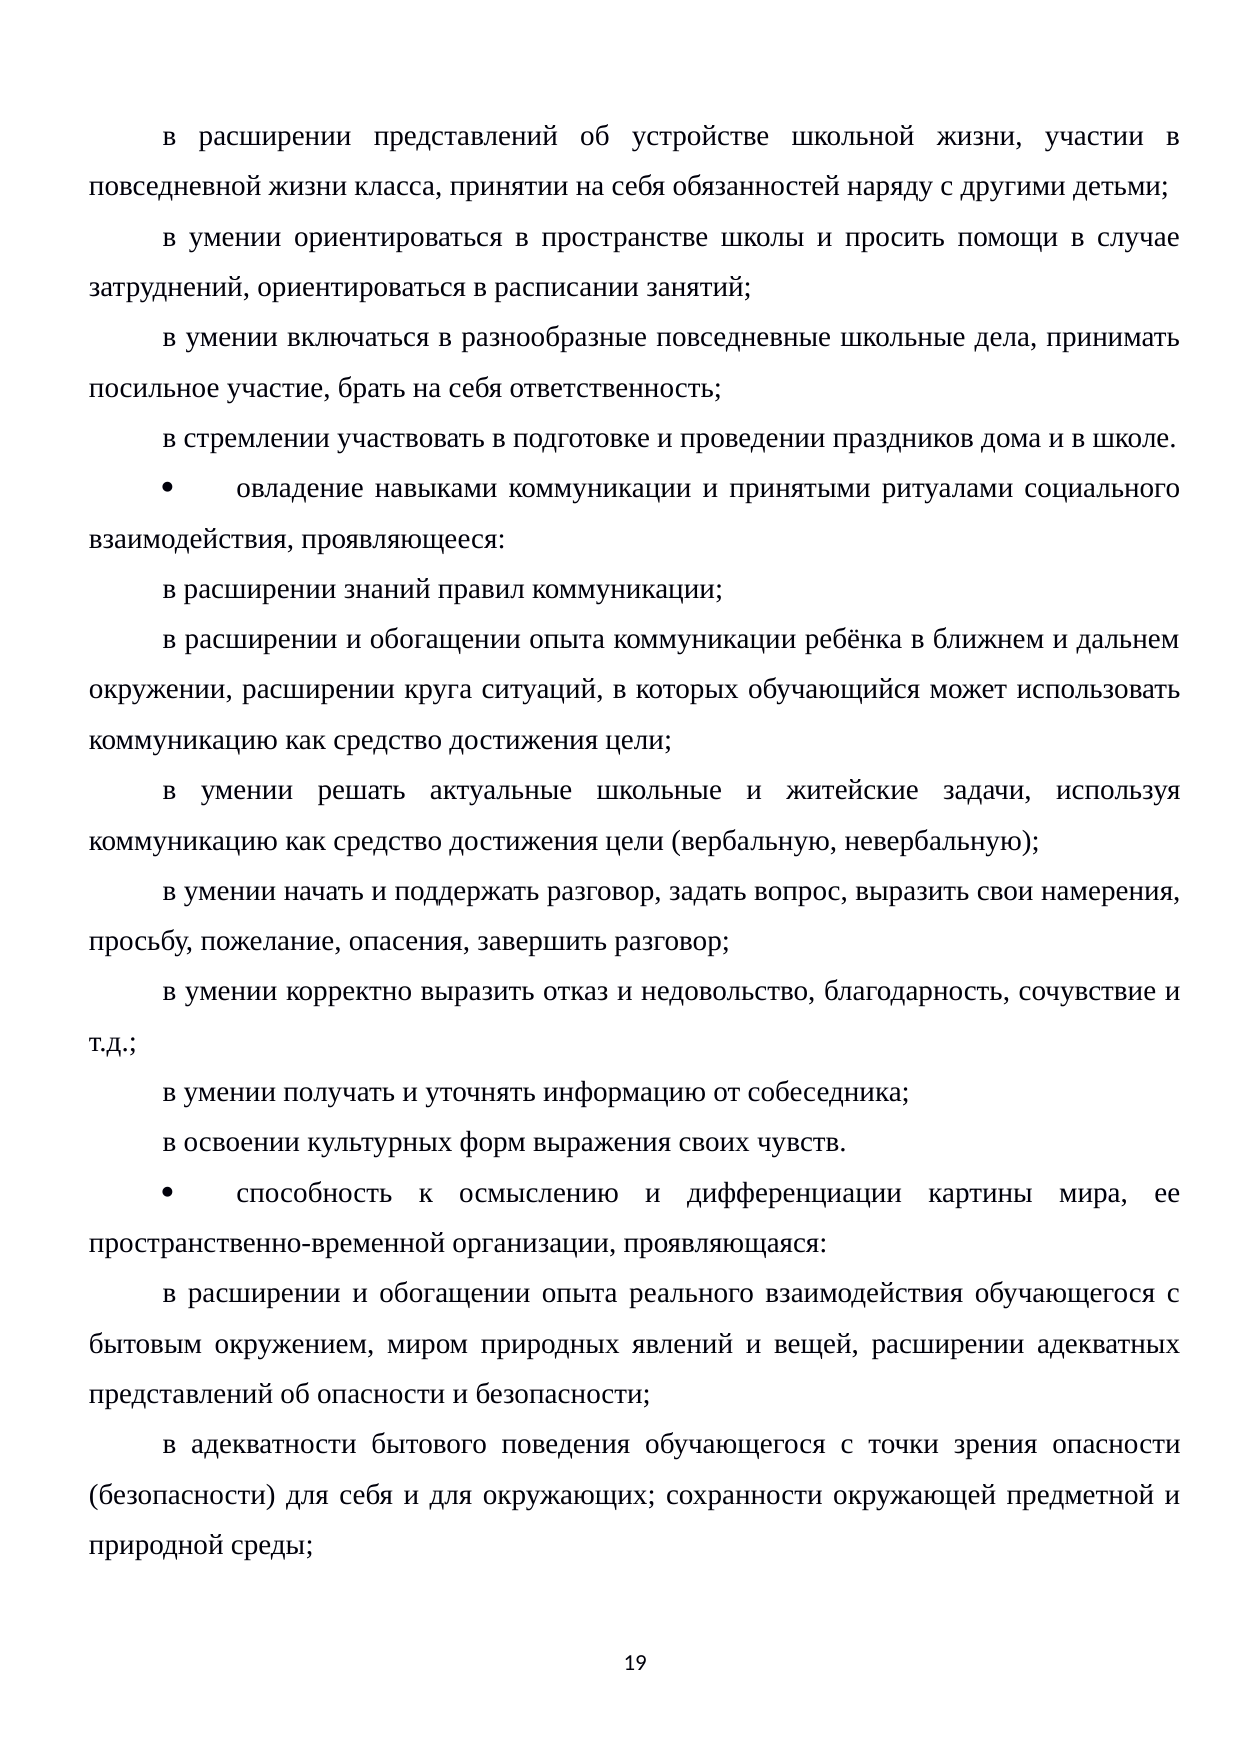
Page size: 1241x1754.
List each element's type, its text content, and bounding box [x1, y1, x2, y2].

text в адекватности бытового поведения обучающегося с точки зрения опасности (безопасности) для себя и для окружающих; сохранности окружающей предметной и природной среды; [89, 1426, 1181, 1561]
text в умении включаться в разнообразные повседневные школьные дела, принимать посильное участие, брать на себя ответственность; [89, 319, 1181, 403]
text в умении начать и поддержать разговор, задать вопрос, выразить свои намерения, просьбу, пожелание, опасения, завершить разговор; [89, 873, 1181, 957]
text в расширении знаний правил коммуникации; [89, 571, 1181, 604]
list овладение навыками коммуникации и принятыми ритуалами социального взаимодействия, проявляющееся: [89, 470, 1181, 554]
text в стремлении участвовать в подготовке и проведении праздников дома и в школе. [89, 420, 1181, 453]
text в умении решать актуальные школьные и житейские задачи, используя коммуникацию как средство достижения цели (вербальную, невербальную); [89, 772, 1181, 856]
text в умении получать и уточнять информацию от собеседника; [89, 1074, 1181, 1108]
list способность к осмыслению и дифференциации картины мира, ее пространственно-временной организации, проявляющаяся: [89, 1175, 1181, 1259]
text в расширении и обогащении опыта коммуникации ребёнка в ближнем и дальнем окружении, расширении круга ситуаций, в которых обучающийся может использовать коммуникацию как средство достижения цели; [89, 621, 1181, 756]
text в умении корректно выразить отказ и недовольство, благодарность, сочувствие и т.д.; [89, 973, 1181, 1057]
text в расширении представлений об устройстве школьной жизни, участии в повседневной жизни класса, принятии на себя обязанностей наряду с другими детьми; [89, 118, 1181, 202]
text в освоении культурных форм выражения своих чувств. [89, 1124, 1181, 1158]
text в расширении и обогащении опыта реального взаимодействия обучающегося с бытовым окружением, миром природных явлений и вещей, расширении адекватных представлений об опасности и безопасности; [89, 1276, 1181, 1410]
text в умении ориентироваться в пространстве школы и просить помощи в случае затруднений, ориентироваться в расписании занятий; [89, 219, 1181, 303]
